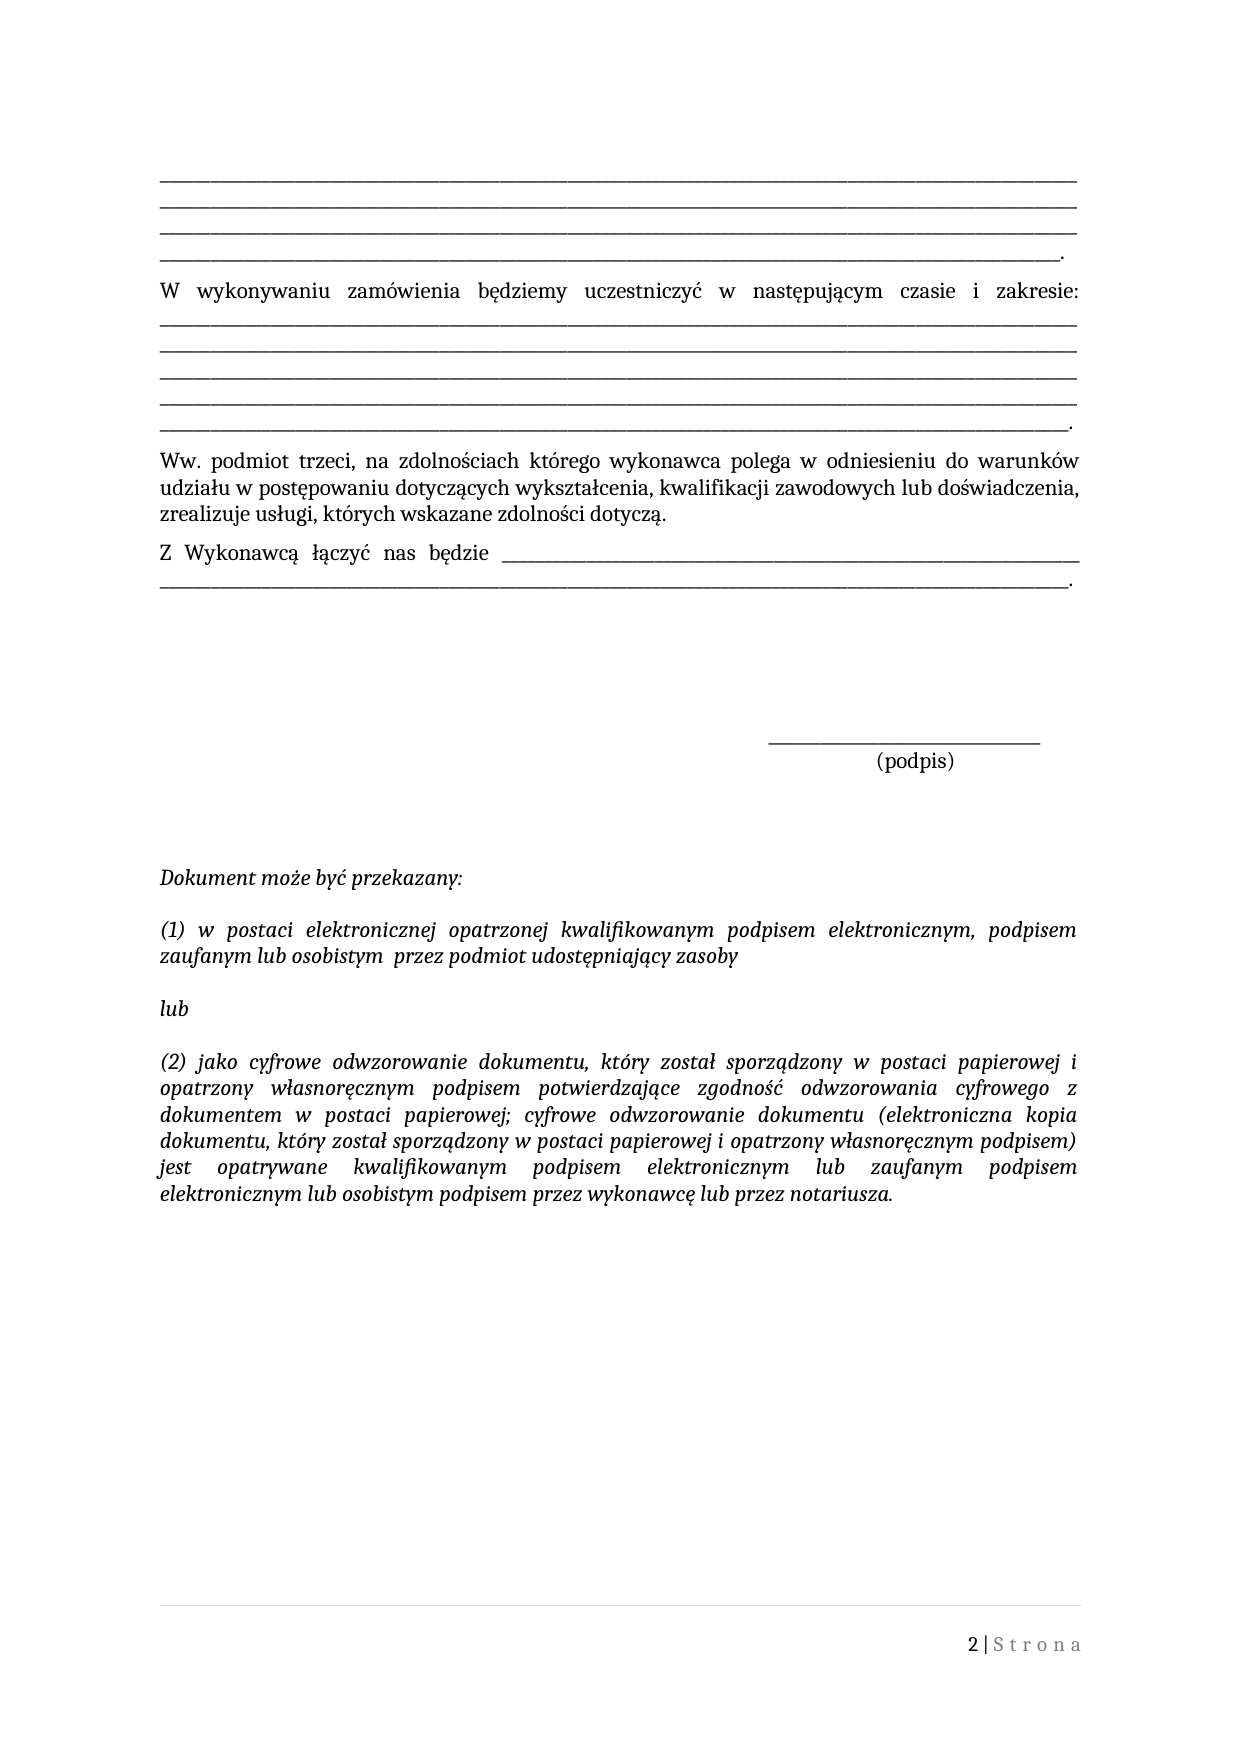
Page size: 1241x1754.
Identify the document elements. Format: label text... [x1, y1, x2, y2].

text ________________________________ (podpis) [750, 721, 1081, 774]
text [159, 159, 1081, 265]
text Ww. podmiot trzeci, na zdolnościach którego wykonawca polega w odniesieniu do warunków udziału w postępowaniu dotyczących wykształcenia, kwalifikacji zawodowych lub doświadczenia, zrealizuje usługi, których wskazane zdolności dotyczą. [159, 448, 1081, 527]
text Z Wykonawcą łączyć nas będzie ____________________________________________________________________ ___________________________________________________________________________________________________________. [159, 539, 1081, 592]
text W wykonywaniu zamówienia będziemy uczestniczyć w następującym czasie i zakresie: ___________________________________________________________________________________________________________________________________________________________________________________________________________________________________________________________________________________________________________________________________________________________________________________________________________________________________________________________________________________________________________________________________________________________. [159, 277, 1081, 436]
text Dokument może być przekazany: (1) w postaci elektronicznej opatrzonej kwalifikowanym podpisem elektronicznym, podpisem zaufanym lub osobistym przez podmiot udostępniający zasoby lub (2) jako cyfrowe odwzorowanie dokumentu, który został sporządzony w postaci papierowej i opatrzony własnoręcznym podpisem potwierdzające zgodność odwzorowania cyfrowego z dokumentem w postaci papierowej; cyfrowe odwzorowanie dokumentu (elektroniczna kopia dokumentu, który został sporządzony w postaci papierowej i opatrzony własnoręcznym podpisem) jest opatrywane kwalifikowanym podpisem elektronicznym lub zaufanym podpisem elektronicznym lub osobistym podpisem przez wykonawcę lub przez notariusza. [159, 864, 1081, 1207]
